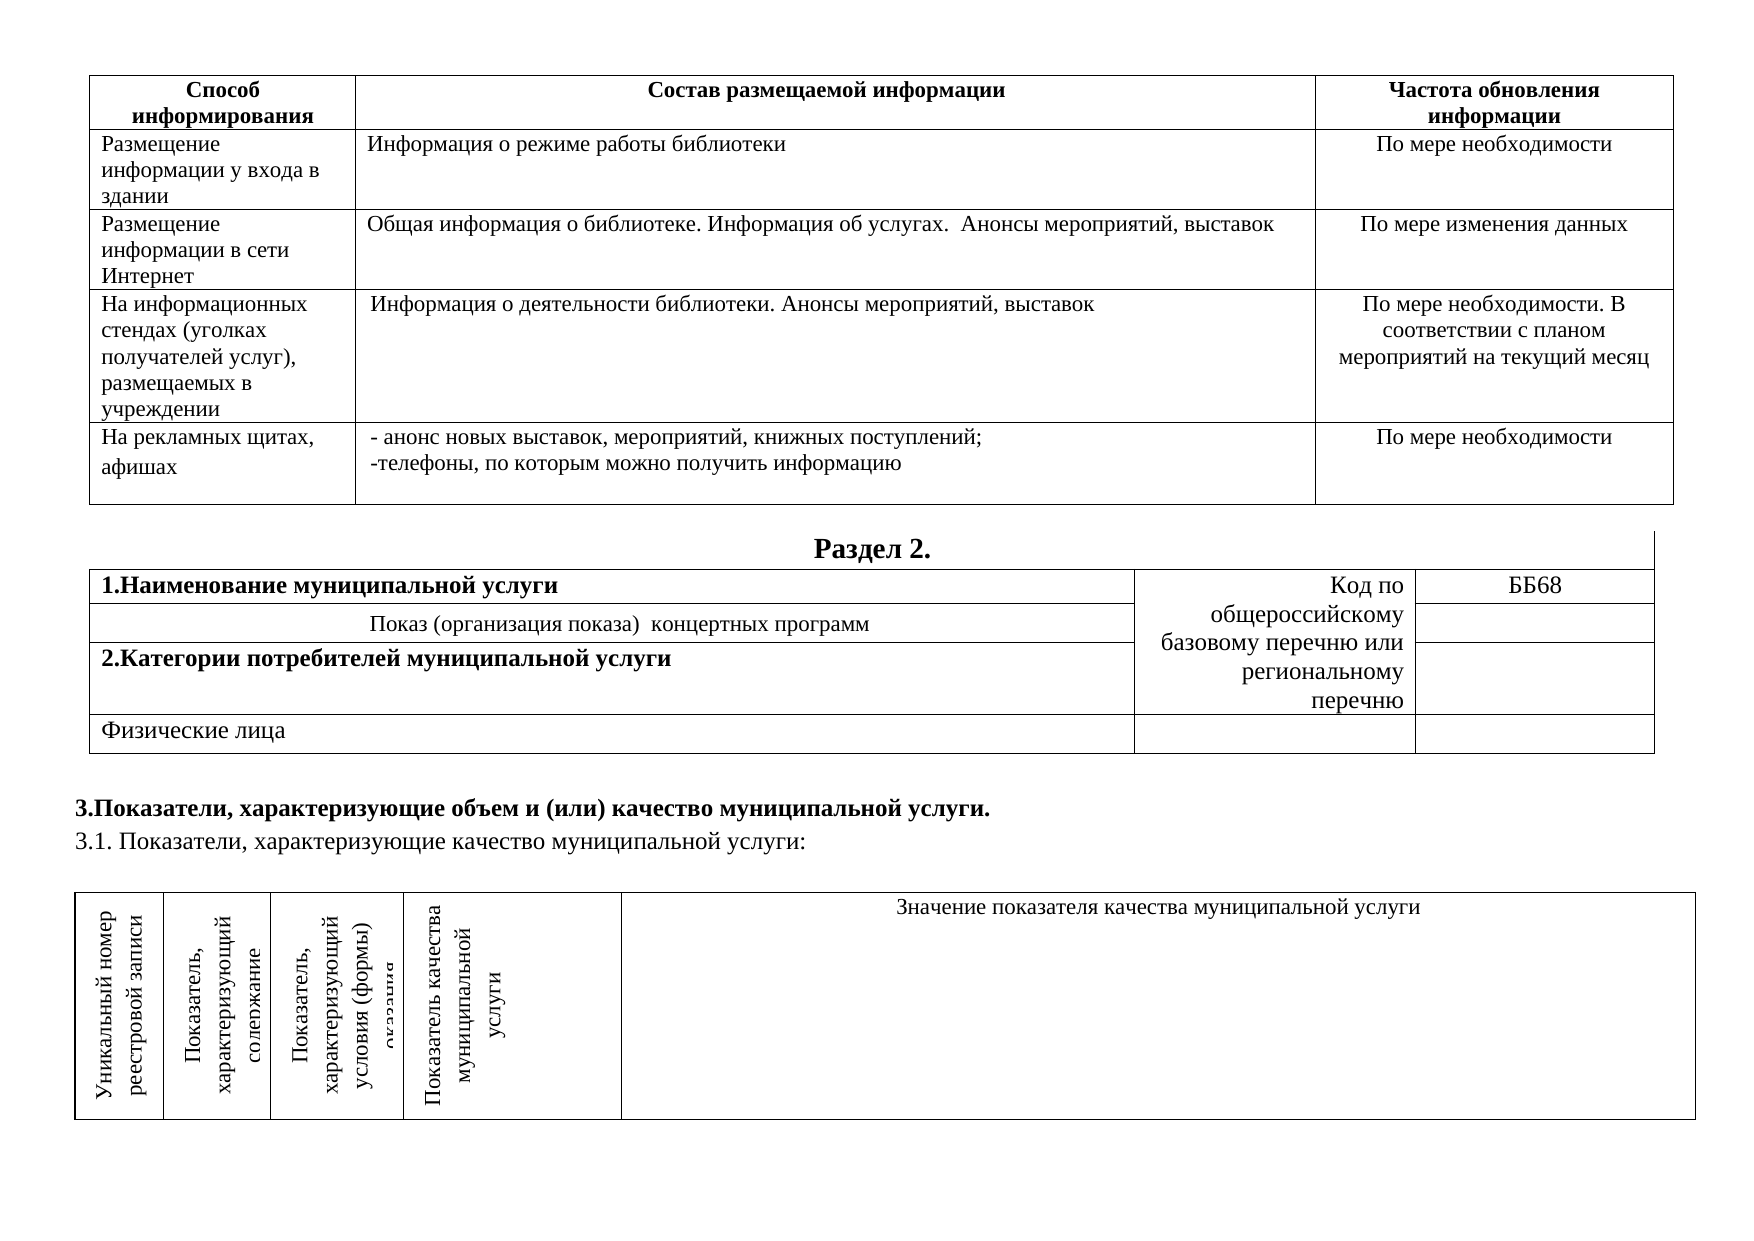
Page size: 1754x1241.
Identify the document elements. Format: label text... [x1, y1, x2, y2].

table_header Показатель, характеризующий условия (формы) оказания государственной услуги [271, 893, 403, 1119]
table_cell Информация о режиме работы библиотеки [356, 130, 1315, 209]
table_cell Размещение информации у входа в здании [90, 130, 355, 209]
table_cell ББ68 [1416, 570, 1654, 602]
table_cell - анонс новых выставок, мероприятий, книжных поступлений; -телефоны, по которым можно получить информацию [356, 423, 1315, 504]
table_cell Показ (организация показа) концертных программ [90, 604, 1134, 642]
table_cell Размещение информации в сети Интернет [90, 210, 355, 289]
table_cell [1416, 643, 1654, 714]
table_cell Код по общероссийскому базовому перечню или региональному перечню [1135, 570, 1415, 714]
table_header Раздел 2. [90, 531, 1654, 569]
table_cell По мере необходимости [1316, 130, 1673, 209]
table_header Частота обновления информации [1316, 76, 1673, 129]
table_cell На информационных стендах (уголках получателей услуг), размещаемых в учреждении [90, 290, 355, 422]
table_cell Физические лица [90, 715, 1134, 753]
table_header Показатель, характеризующий содержание муниципальной услуги [164, 893, 270, 1119]
table_cell Общая информация о библиотеке. Информация об услугах. Анонсы мероприятий, выставок [356, 210, 1315, 289]
table_cell По мере необходимости [1316, 423, 1673, 504]
table_cell 1.Наименование муниципальной услуги [90, 570, 1134, 602]
table_cell По мере изменения данных [1316, 210, 1673, 289]
text 3.1. Показатели, характеризующие качество муниципальной услуги: [75, 826, 1679, 854]
table_cell [1416, 715, 1654, 753]
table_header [76, 893, 163, 1119]
table_header Способ информирования [90, 76, 355, 129]
table_cell 2.Категории потребителей муниципальной услуги [90, 643, 1134, 714]
table_cell На рекламных щитах, афишах [90, 423, 355, 504]
table_cell [1416, 604, 1654, 642]
table_cell По мере необходимости. В соответствии с планом мероприятий на текущий месяц [1316, 290, 1673, 422]
text 3.Показатели, характеризующие объем и (или) качество муниципальной услуги. [75, 793, 1679, 822]
table_cell [1135, 715, 1415, 753]
table_cell Информация о деятельности библиотеки. Анонсы мероприятий, выставок [356, 290, 1315, 422]
table_header Состав размещаемой информации [356, 76, 1315, 129]
table_header Значение показателя качества муниципальной услуги [622, 893, 1695, 1119]
table_header Показатель качества муниципальной услуги [404, 893, 621, 1119]
